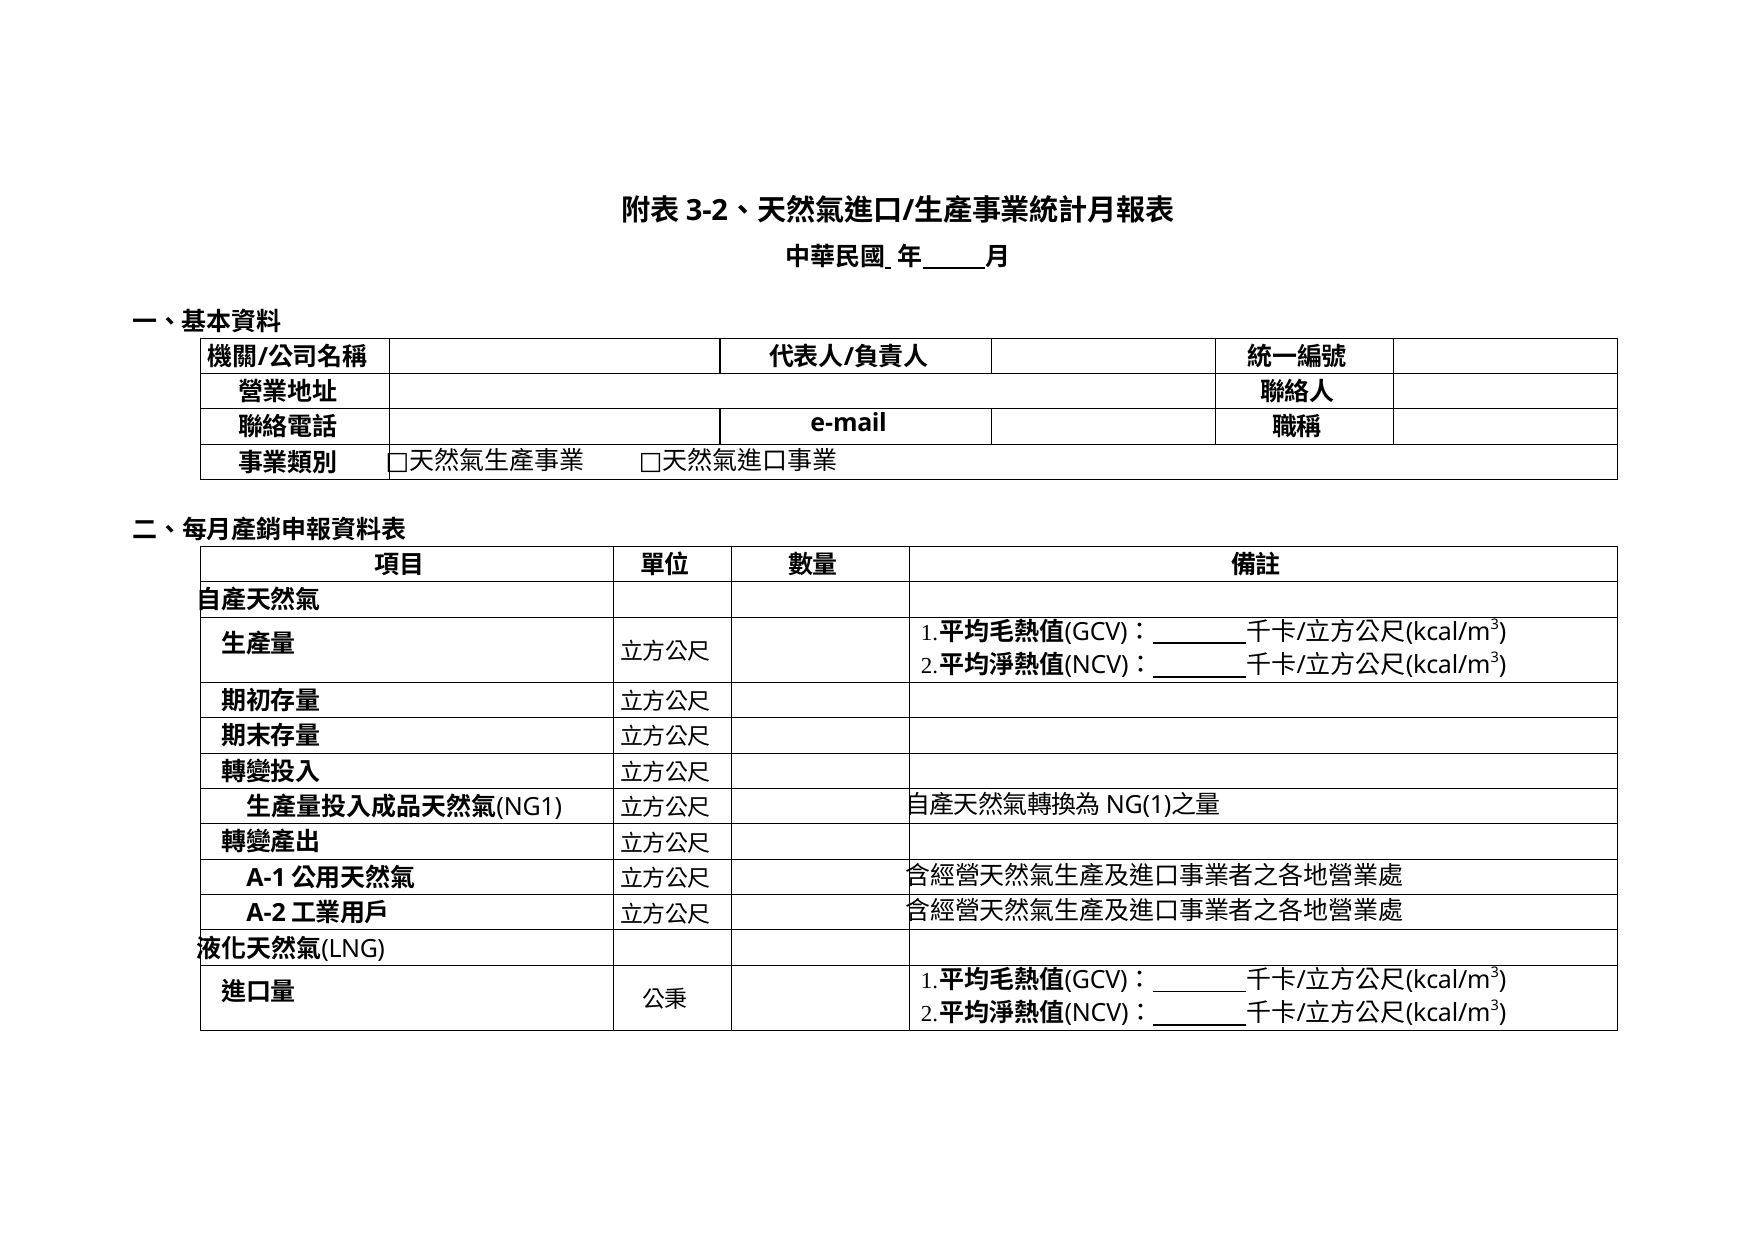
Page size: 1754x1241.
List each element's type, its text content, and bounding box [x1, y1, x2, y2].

table_cell [910, 754, 1617, 788]
table_cell [732, 966, 909, 1030]
table_cell [1394, 374, 1617, 408]
text 一、基本資料 [132, 301, 1621, 337]
table_cell 期末存量 [201, 718, 613, 752]
table_cell □天然氣生產事業 □天然氣進口事業 [390, 445, 1617, 479]
table_cell [614, 930, 731, 965]
table_cell [732, 718, 909, 752]
table_cell 期初存量 [201, 683, 613, 717]
table_cell [614, 582, 731, 617]
table_header [390, 339, 719, 373]
table_cell 立方公尺 [614, 618, 731, 682]
table_header 統一編號 [1216, 339, 1393, 373]
table_cell 平均毛熱值(GCV)： 千卡/立方公尺(kcal/m3) 平均淨熱值(NCV)： 千卡/立方公尺(kcal/m3) [910, 618, 1617, 682]
table_header [1394, 339, 1617, 373]
subtitle 附表3-2、天然氣進口/生產事業統計月報表 [198, 187, 1598, 229]
table_cell [732, 582, 909, 617]
table_header 數量 [732, 547, 909, 581]
table_cell 轉變投入 [201, 754, 613, 788]
table_header 機關/公司名稱 [201, 339, 389, 373]
table_cell [732, 683, 909, 717]
table_cell 平均毛熱值(GCV)： 千卡/立方公尺(kcal/m3) 平均淨熱值(NCV)： 千卡/立方公尺(kcal/m3) [910, 966, 1617, 1030]
table_cell 含經營天然氣生產及進口事業者之各地營業處 [910, 860, 1617, 894]
table_cell [390, 409, 719, 443]
text 中華民國 年 月 [198, 236, 1598, 272]
table_cell A-2工業用戶 [201, 895, 613, 929]
table_cell [732, 754, 909, 788]
table_cell 自產天然氣轉換為 NG(1)之量 [910, 789, 1617, 823]
table_cell [910, 824, 1617, 858]
table_cell [910, 683, 1617, 717]
table_cell [910, 718, 1617, 752]
table_cell 自產天然氣 [201, 582, 613, 617]
table_cell [390, 374, 1215, 408]
table_cell 立方公尺 [614, 860, 731, 894]
table_cell [732, 789, 909, 823]
table_cell 公秉 [614, 966, 731, 1030]
table_cell [732, 930, 909, 965]
table_cell 立方公尺 [614, 789, 731, 823]
table_cell [732, 618, 909, 682]
table_cell [732, 860, 909, 894]
table_cell [910, 930, 1617, 965]
table_cell 立方公尺 [614, 718, 731, 752]
table_cell 營業地址 [201, 374, 389, 408]
table_cell [910, 582, 1617, 617]
table_cell 職稱 [1216, 409, 1393, 443]
table_header [992, 339, 1215, 373]
table_cell A-1公用天然氣 [201, 860, 613, 894]
table_cell [1394, 409, 1617, 443]
table_cell 事業類別 [201, 445, 389, 479]
table_cell 進口量 [201, 966, 613, 1030]
table_cell [992, 409, 1215, 443]
table_cell 立方公尺 [614, 824, 731, 858]
table_cell 轉變產出 [201, 824, 613, 858]
table_cell 生產量 [201, 618, 613, 682]
table_cell 聯絡電話 [201, 409, 389, 443]
table_header 備註 [910, 547, 1617, 581]
table_cell [732, 824, 909, 858]
table_cell 含經營天然氣生產及進口事業者之各地營業處 [910, 895, 1617, 929]
table_cell e-mail [721, 409, 991, 443]
table_cell 液化天然氣(LNG) [201, 930, 613, 965]
table_header 單位 [614, 547, 731, 581]
table_cell 生產量投入成品天然氣(NG1) [201, 789, 613, 823]
text 二、每月產銷申報資料表 [132, 509, 1621, 546]
table_header 項目 [201, 547, 613, 581]
table_cell [732, 895, 909, 929]
table_cell 立方公尺 [614, 754, 731, 788]
table_header 代表人/負責人 [721, 339, 991, 373]
table_cell 聯絡人 [1216, 374, 1393, 408]
table_cell 立方公尺 [614, 895, 731, 929]
table_cell 立方公尺 [614, 683, 731, 717]
